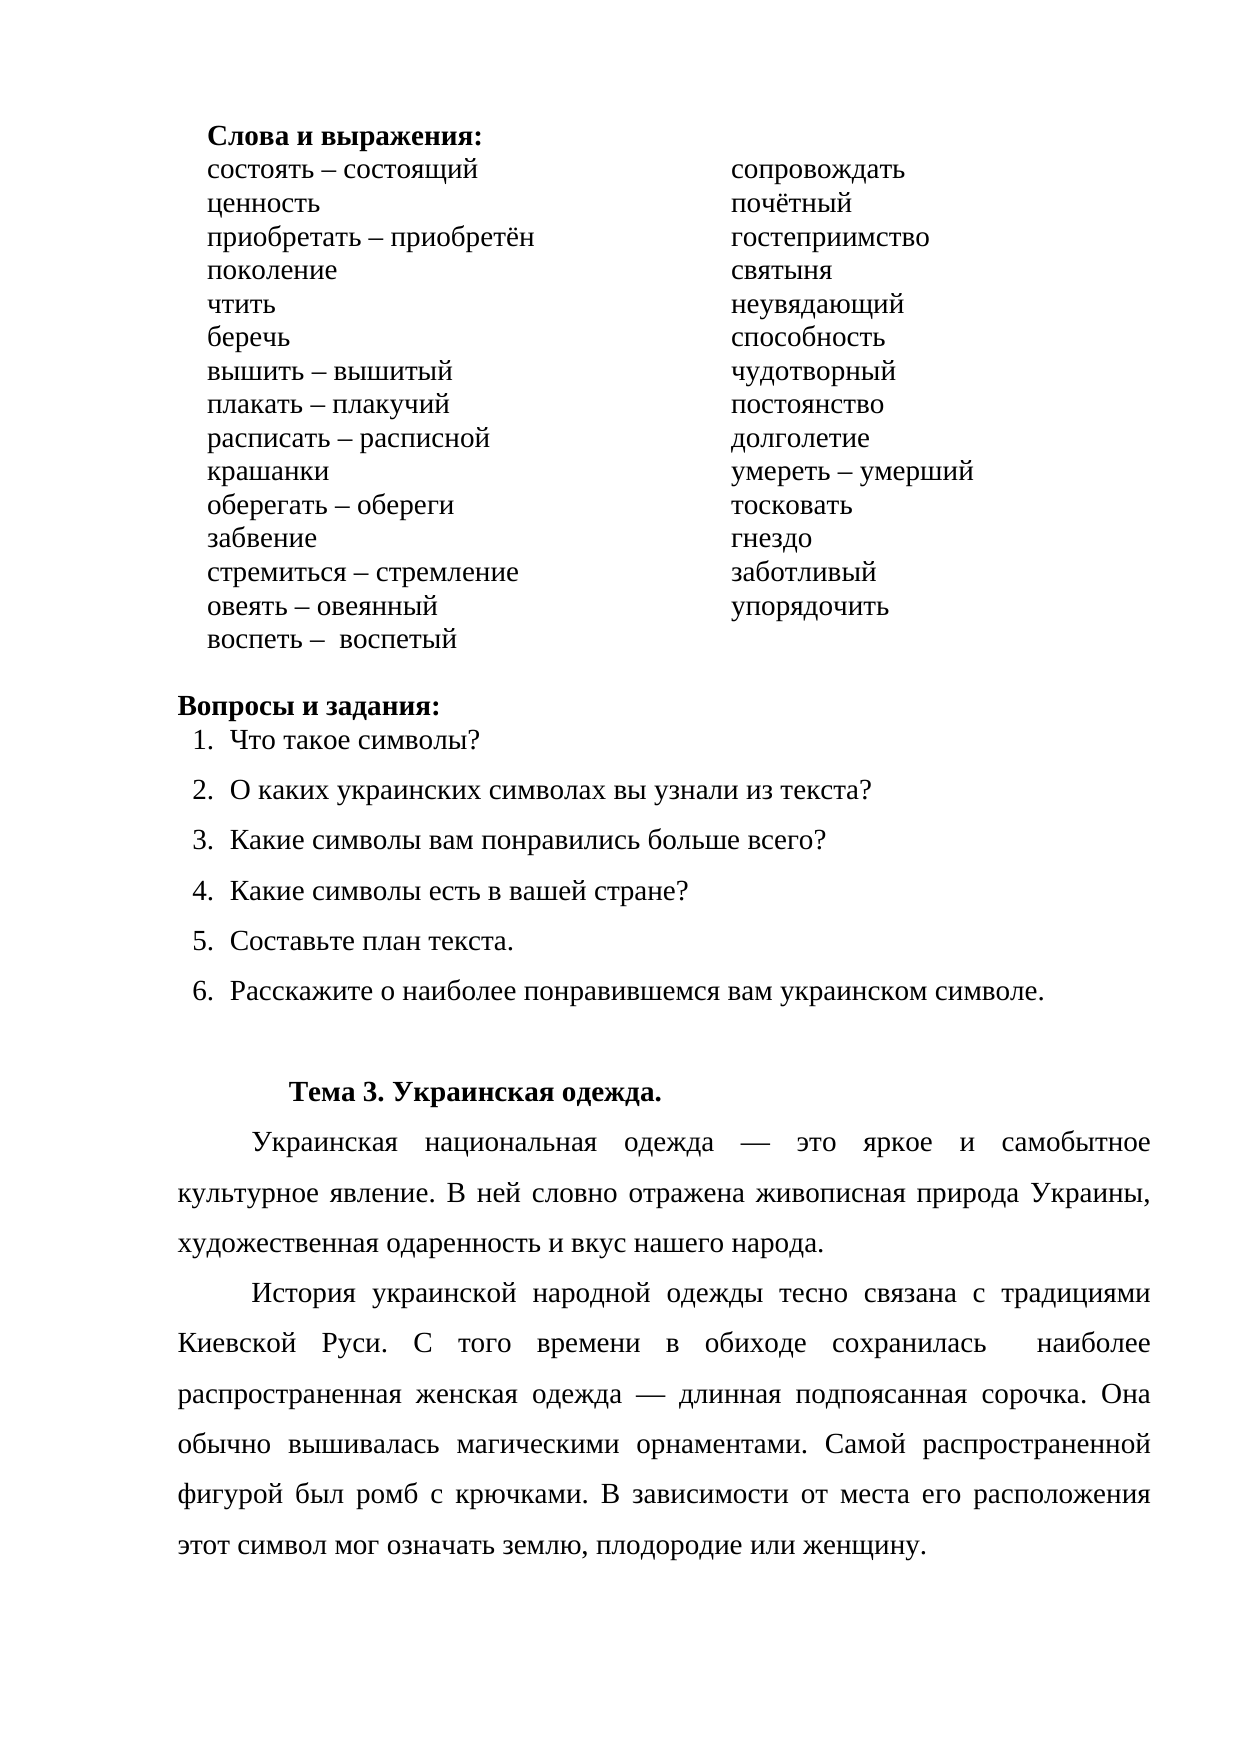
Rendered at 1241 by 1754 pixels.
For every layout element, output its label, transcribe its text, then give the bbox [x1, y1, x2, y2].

text беречь [177, 319, 627, 353]
text неувядающий [701, 286, 1152, 319]
text Слова и выражения: [177, 118, 1152, 152]
list Какие символы есть в вашей стране? [192, 873, 1152, 906]
text Вопросы и задания: [177, 688, 1152, 722]
text способность [701, 319, 1152, 353]
text расписать – расписной [177, 420, 627, 453]
text ценность [177, 185, 627, 219]
text святыня [701, 252, 1152, 286]
text тосковать [701, 487, 1152, 521]
text овеять – овеянный [177, 588, 627, 621]
list Составьте план текста. [192, 923, 1152, 957]
list Какие символы вам понравились больше всего? [192, 822, 1152, 856]
text сопровождать [701, 152, 1152, 185]
text долголетие [701, 420, 1152, 453]
text оберегать – обереги [177, 487, 627, 521]
text гостеприимство [701, 219, 1152, 252]
text стремиться – стремление [177, 554, 627, 588]
text состоять – состоящий [177, 152, 627, 185]
list Что такое символы? [192, 722, 1152, 755]
list О каких украинских символах вы узнали из текста? [192, 772, 1152, 806]
text умереть – умерший [701, 453, 1152, 487]
text История украинской народной одежды тесно связана с традициями Киевской Руси. С того времени в обиходе сохранилась наиболее распространенная женская одежда — длинная подпоясанная сорочка. Она обычно вышивалась магическими орнаментами. Самой распространенной фигурой был ромб с крючками. В зависимости от места его расположения этот символ мог означать землю, плодородие или женщину. [177, 1275, 1152, 1560]
text Украинская национальная одежда — это яркое и самобытное культурное явление. В ней словно отражена живописная природа Украины, художественная одаренность и вкус нашего народа. [177, 1124, 1152, 1258]
text поколение [177, 252, 627, 286]
text упорядочить [701, 588, 1152, 621]
text приобретать – приобретён [177, 219, 627, 252]
text вышить – вышитый [177, 353, 627, 386]
list Расскажите о наиболее понравившемся вам украинском символе. [192, 973, 1152, 1007]
text крашанки [177, 453, 627, 487]
text плакать – плакучий [177, 386, 627, 420]
text гнездо [701, 521, 1152, 554]
text почётный [701, 185, 1152, 219]
text постоянство [701, 386, 1152, 420]
text забвение [177, 521, 627, 554]
text чтить [177, 286, 627, 319]
text заботливый [701, 554, 1152, 588]
text воспеть – воспетый [177, 621, 627, 655]
list Тема 3. Украинская одежда. [288, 1074, 1152, 1108]
text чудотворный [701, 353, 1152, 386]
